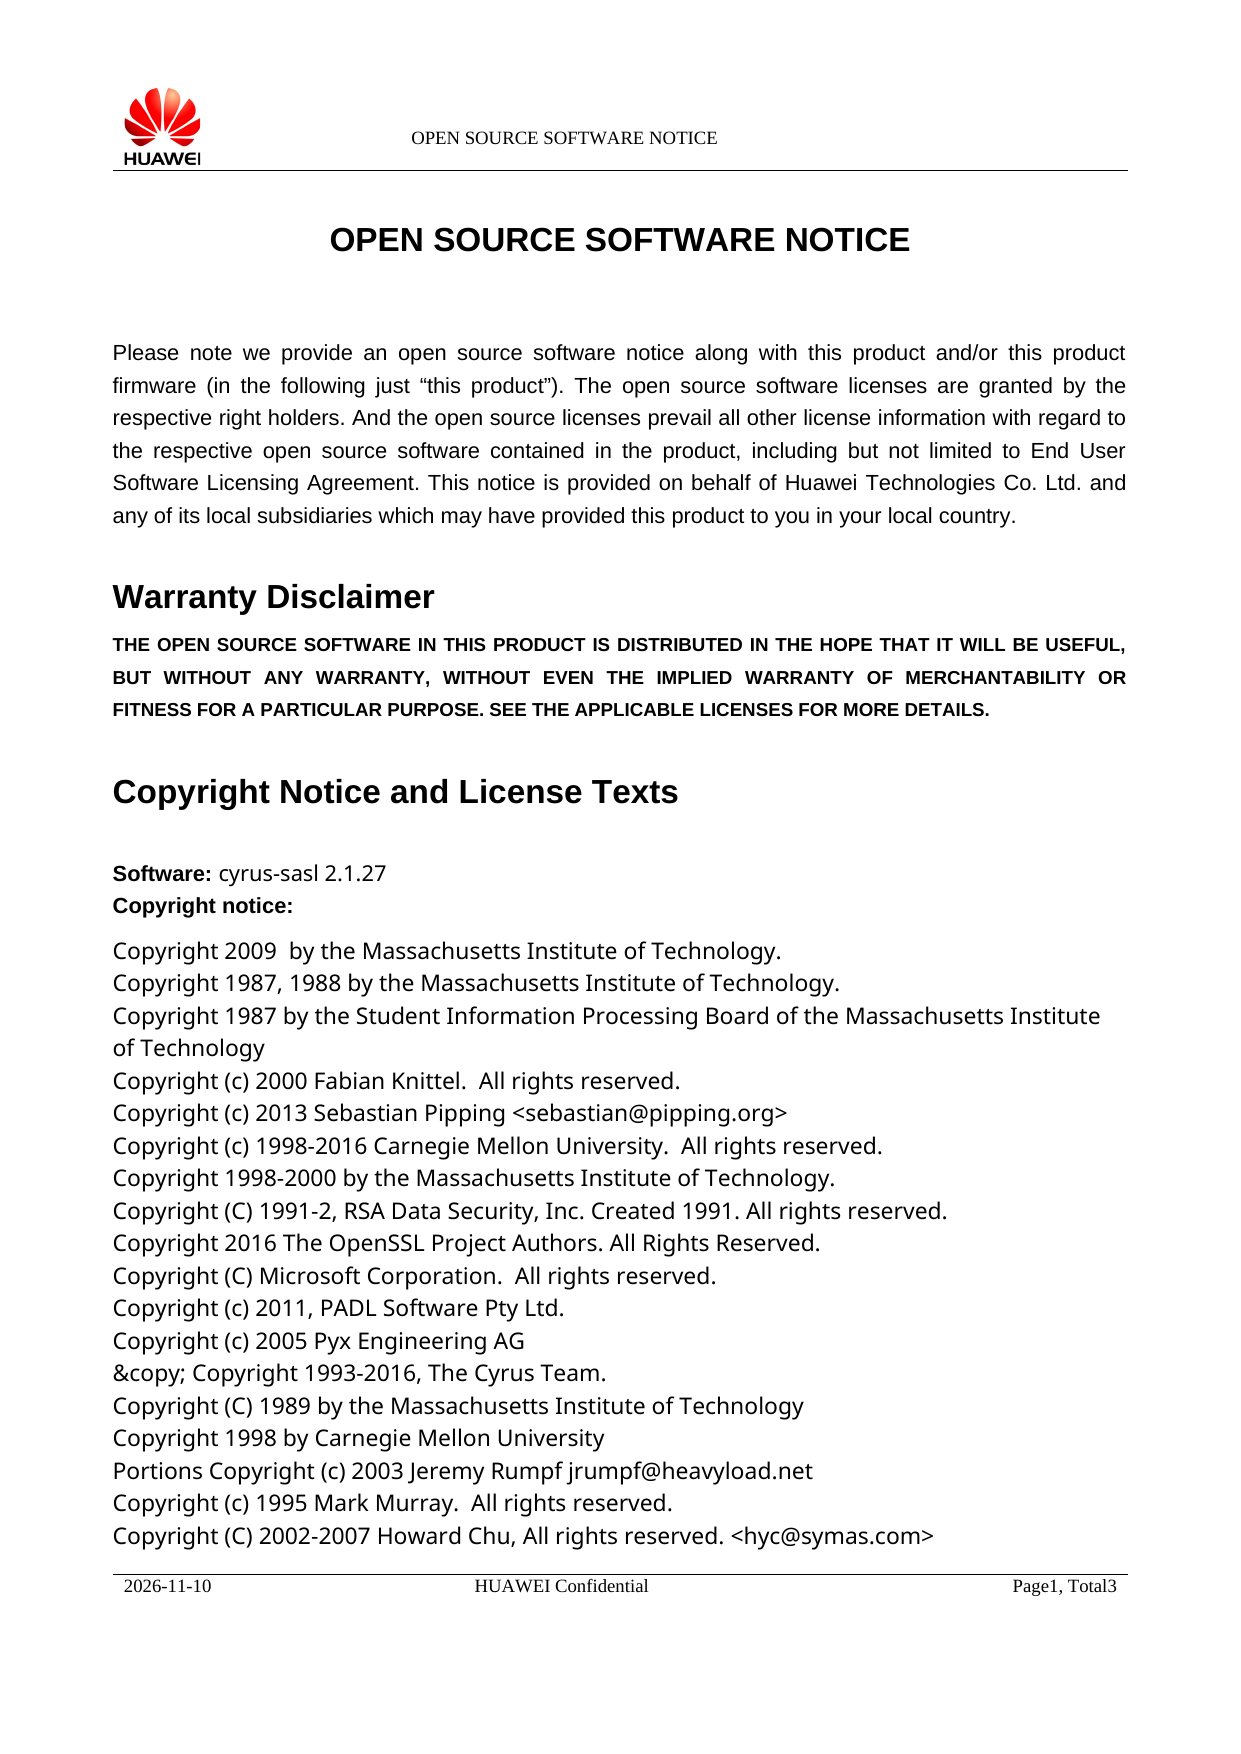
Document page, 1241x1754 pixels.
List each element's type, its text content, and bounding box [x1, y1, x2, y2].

text The open source software in this product is distributed in the hope that it will be useful, but WITHOUT ANY WARRANTY, without even the implied warranty of MERCHANTABILITY or FITNESS FOR A PARTICULAR PURPOSE. See the applicable licenses for more details. [112, 629, 1128, 726]
picture [124, 88, 201, 165]
text Warranty Disclaimer [112, 564, 1128, 629]
text Please note we provide an open source software notice along with this product and/or this product firmware (in the following just “this product”). The open source software licenses are granted by the respective right holders. And the open source licenses prevail all other license information with regard to the respective open source software contained in the product, including but not limited to End User Software Licensing Agreement. This notice is provided on behalf of Huawei Technologies Co. Ltd. and any of its local subsidiaries which may have provided this product to you in your local country. [112, 336, 1128, 531]
text Copyright Notice and License Texts [112, 759, 1128, 824]
text Copyright notice: [112, 889, 1128, 921]
text OPEN SOURCE SOFTWARE NOTICE [112, 206, 1128, 271]
title Software: cyrus-sasl 2.1.27 [112, 856, 1128, 889]
